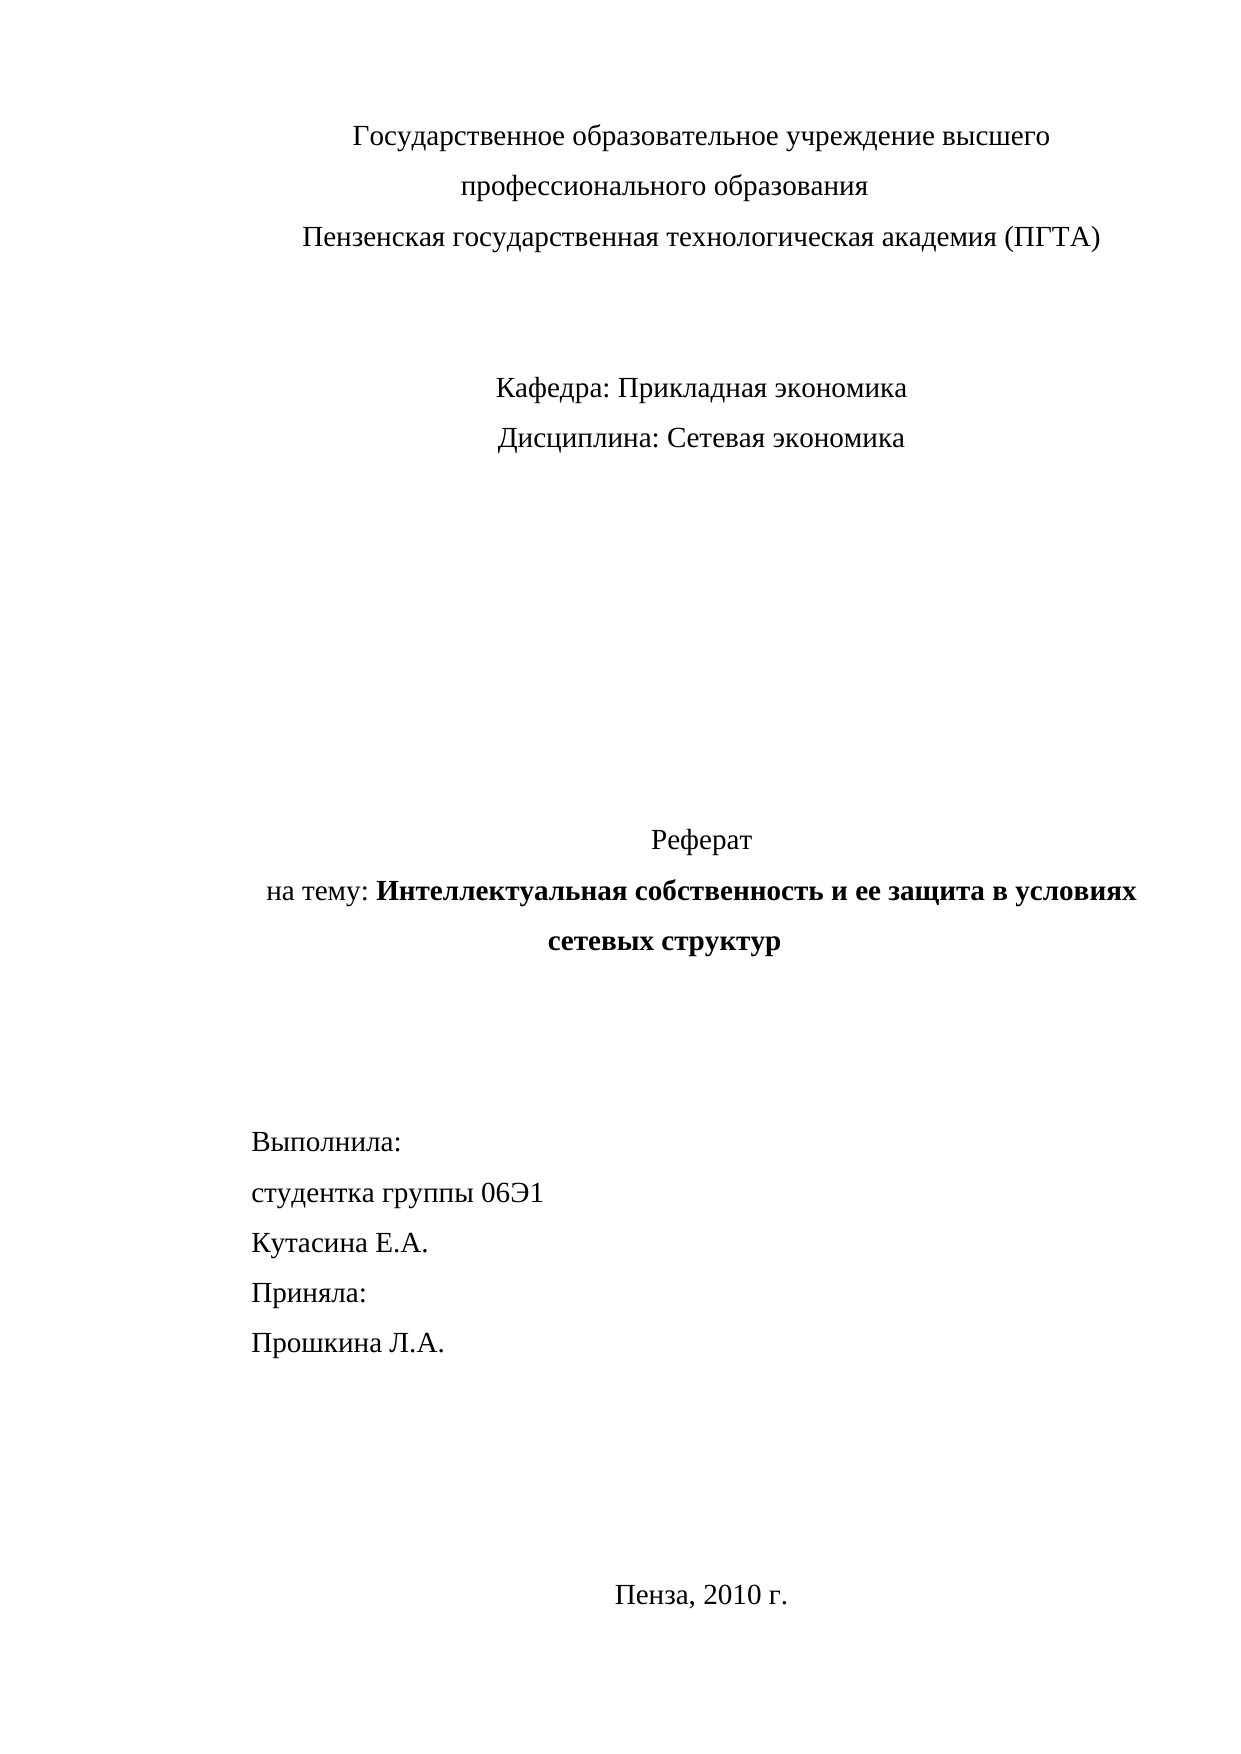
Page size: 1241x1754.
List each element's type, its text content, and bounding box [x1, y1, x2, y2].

text Государственное образовательное учреждение высшего профессионального образования [177, 118, 1152, 202]
text Приняла: [177, 1275, 1152, 1309]
text Прошкина Л.А. [177, 1326, 1152, 1359]
text на тему: Интеллектуальная собственность и ее защита в условиях сетевых структур [177, 873, 1152, 957]
text Реферат [177, 822, 1152, 856]
text Выполнила: [177, 1124, 1152, 1158]
text Кутасина Е.А. [177, 1225, 1152, 1258]
text студентка группы 06Э1 [177, 1175, 1152, 1208]
text Пенза, 2010 г. [177, 1577, 1152, 1611]
text Кафедра: Прикладная экономика [177, 370, 1152, 403]
text Пензенская государственная технологическая академия (ПГТА) [177, 219, 1152, 252]
text Дисциплина: Сетевая экономика [177, 420, 1152, 453]
